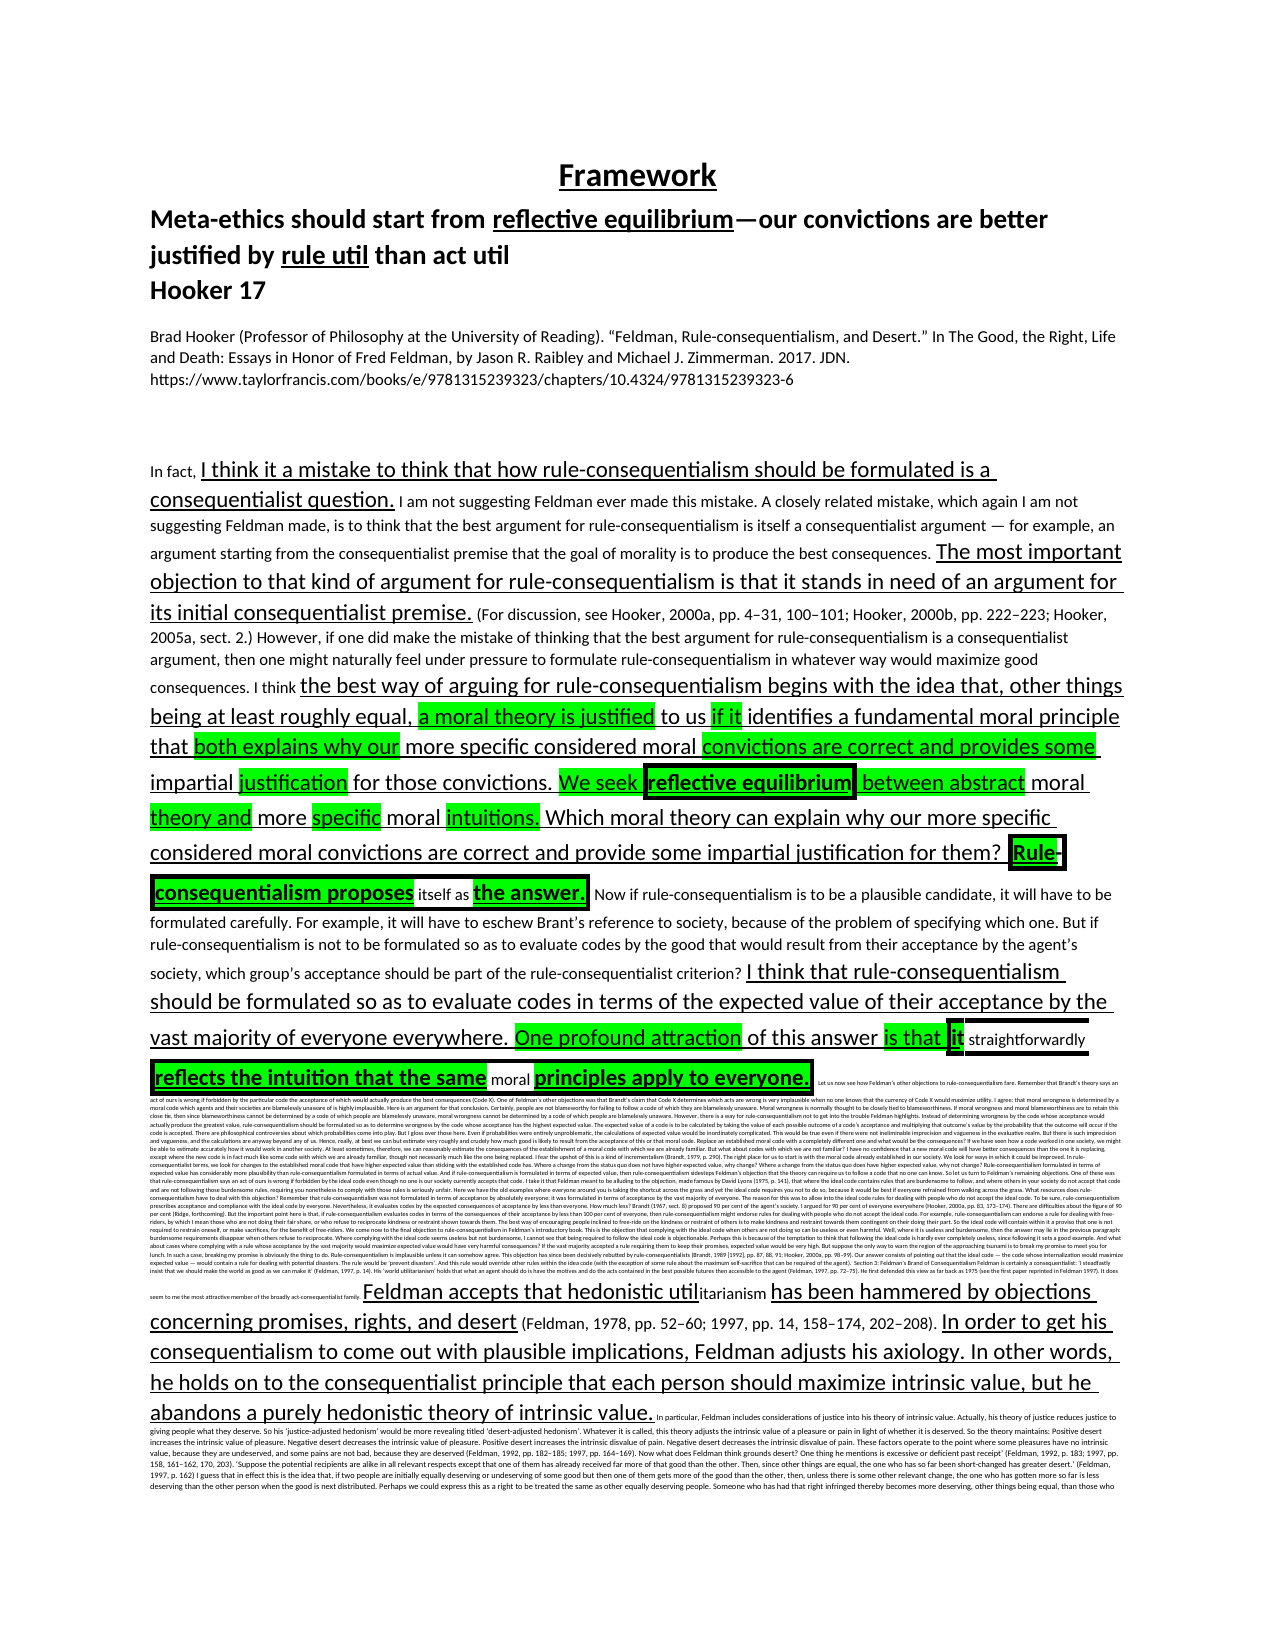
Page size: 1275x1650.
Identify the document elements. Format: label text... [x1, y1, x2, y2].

subtitle Meta-ethics should start from reflective equilibrium—our convictions are better justified by rule util than act util [150, 202, 1125, 271]
subtitle Framework [150, 154, 1125, 195]
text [150, 455, 1125, 1491]
text Brad Hooker (Professor of Philosophy at the University of Reading). “Feldman, Rule-consequentialism, and Desert.” In The Good, the Right, Life and Death: Essays in Honor of Fred Feldman, by Jason R. Raibley and Michael J. Zimmerman. 2017. JDN. https://www.taylorfrancis.com/books/e/9781315239323/chapters/10.4324/9781315239323-6 [150, 326, 1125, 390]
text Hooker 17 [150, 273, 1125, 307]
